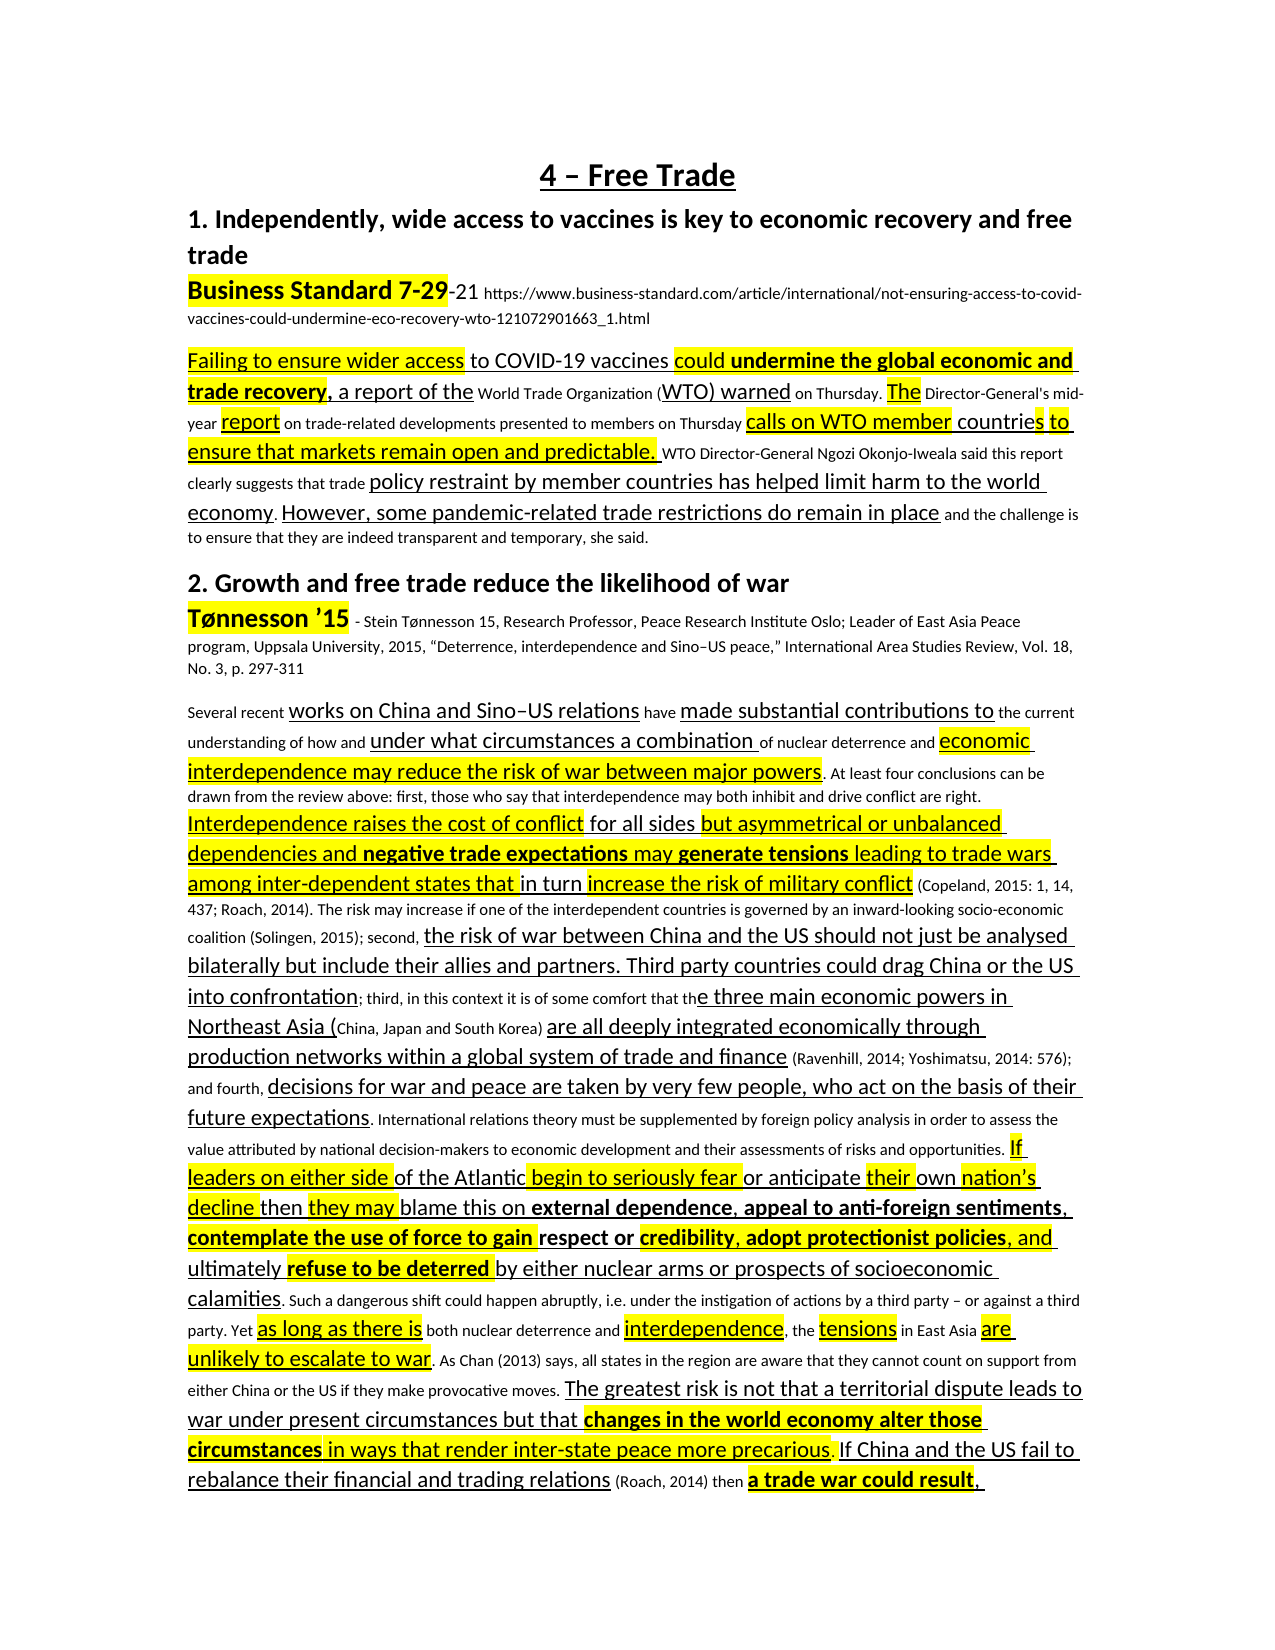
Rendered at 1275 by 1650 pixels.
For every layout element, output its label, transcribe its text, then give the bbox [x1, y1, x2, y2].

text Business Standard 7-29-21 https://www.business-standard.com/article/international/not-ensuring-access-to-covid-vaccines-could-undermine-eco-recovery-wto-121072901663_1.html [187, 273, 1087, 328]
text Failing to ensure wider access to COVID-19 vaccines could undermine the global economic and trade recovery, a report of the World Trade Organization (WTO) warned on Thursday. The Director-General's mid-year report on trade-related developments presented to members on Thursday calls on WTO member countries to ensure that markets remain open and predictable. WTO Director-General Ngozi Okonjo-Iweala said this report clearly suggests that trade policy restraint by member countries has helped limit harm to the world economy. However, some pandemic-related trade restrictions do remain in place and the challenge is to ensure that they are indeed transparent and temporary, she said. [187, 347, 1087, 548]
text Tønnesson ’15 - Stein Tønnesson 15, Research Professor, Peace Research Institute Oslo; Leader of East Asia Peace program, Uppsala University, 2015, “Deterrence, interdependence and Sino–US peace,” International Area Studies Review, Vol. 18, No. 3, p. 297-311 [187, 601, 1087, 678]
subtitle 2. Growth and free trade reduce the likelihood of war [187, 566, 1087, 599]
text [187, 696, 1087, 1493]
subtitle 4 – Free Trade [187, 154, 1087, 195]
subtitle 1. Independently, wide access to vaccines is key to economic recovery and free trade [187, 202, 1087, 271]
